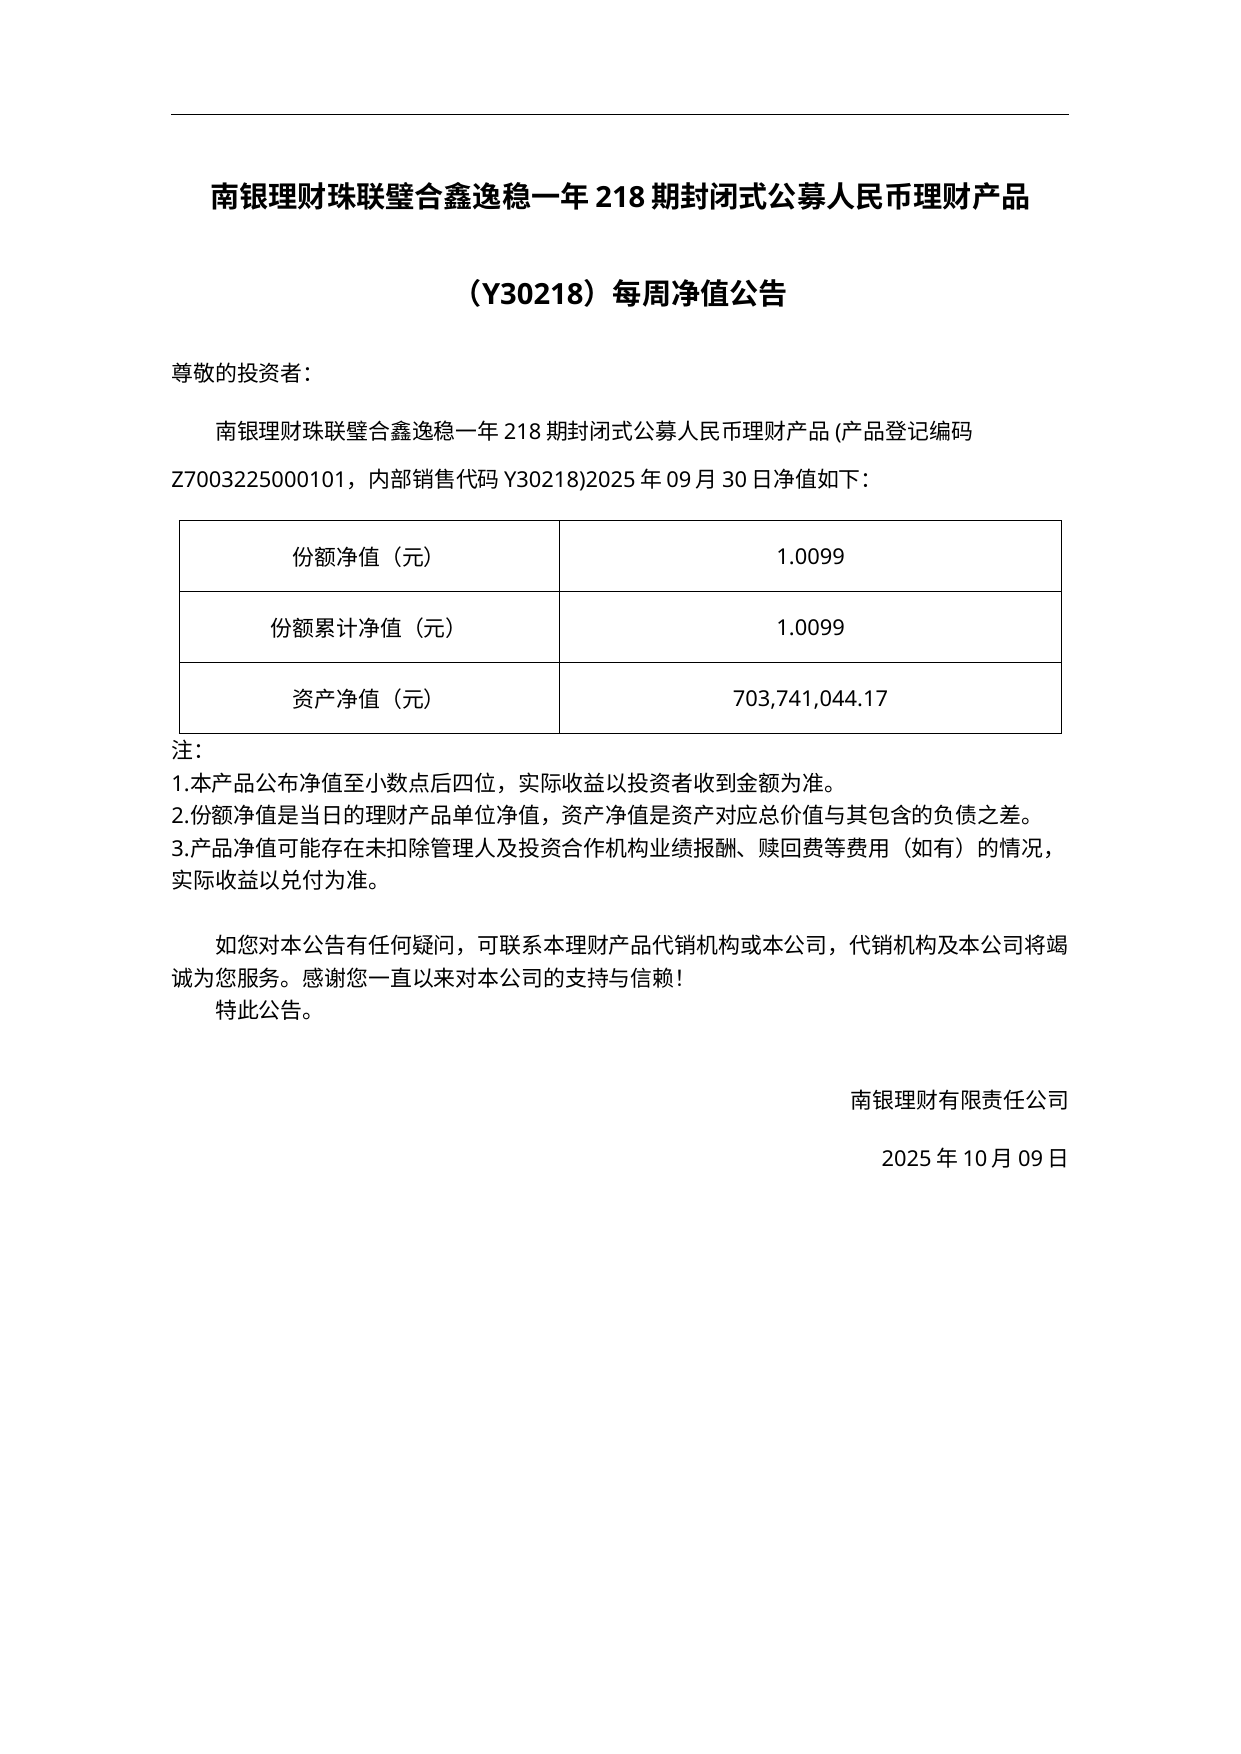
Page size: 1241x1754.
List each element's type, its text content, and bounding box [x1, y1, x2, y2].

text 1.本产品公布净值至小数点后四位，实际收益以投资者收到金额为准。 [171, 765, 1069, 798]
text 南银理财珠联璧合鑫逸稳一年218期封闭式公募人民币理财产品（Y30218）每周净值公告 [171, 162, 1069, 324]
text 2025年10月09日 [171, 1140, 1069, 1173]
text 如您对本公告有任何疑问，可联系本理财产品代销机构或本公司，代销机构及本公司将竭诚为您服务。感谢您一直以来对本公司的支持与信赖！ [171, 928, 1069, 993]
table_header 1.0099 [560, 521, 1061, 591]
text 南银理财有限责任公司 [171, 1082, 1069, 1115]
table_cell 703,741,044.17 [560, 663, 1061, 733]
text 南银理财珠联璧合鑫逸稳一年218期封闭式公募人民币理财产品 (产品登记编码Z7003225000101，内部销售代码Y30218)2025年09月30日净值如下： [171, 413, 1069, 494]
text 尊敬的投资者： [171, 355, 1069, 388]
text 2.份额净值是当日的理财产品单位净值，资产净值是资产对应总价值与其包含的负债之差。 [171, 798, 1069, 830]
text 3.产品净值可能存在未扣除管理人及投资合作机构业绩报酬、赎回费等费用（如有）的情况，实际收益以兑付为准。 [171, 830, 1069, 895]
text 特此公告。 [171, 993, 1069, 1025]
text 注： [171, 733, 1069, 765]
table_cell 1.0099 [560, 592, 1061, 662]
table_cell 资产净值（元） [180, 663, 559, 733]
table_cell 份额累计净值（元） [180, 592, 559, 662]
table_header 份额净值（元） [180, 521, 559, 591]
